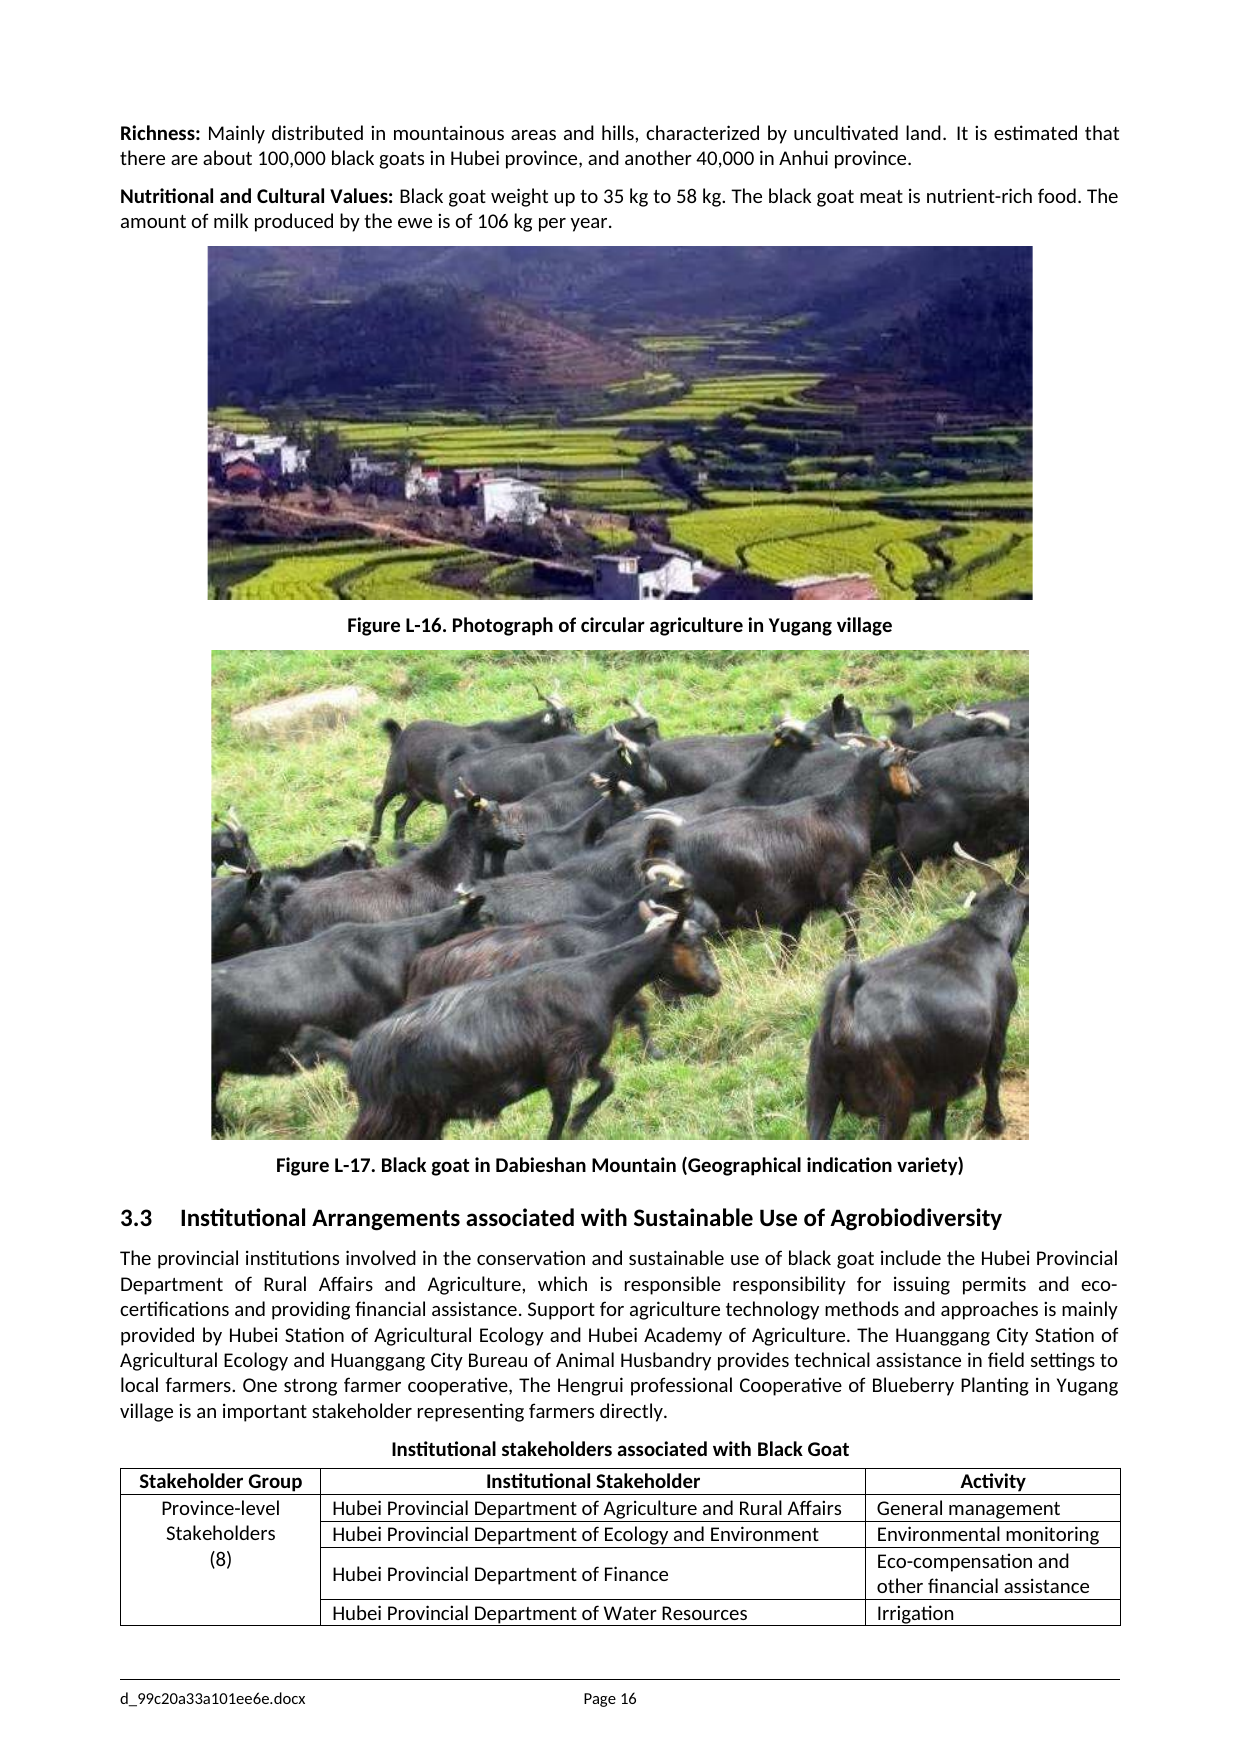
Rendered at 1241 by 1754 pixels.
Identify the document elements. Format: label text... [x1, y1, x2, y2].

table_cell Hubei Provincial Department of Agriculture and Rural Affairs [321, 1495, 865, 1521]
table_cell Irrigation [866, 1600, 1120, 1625]
table_cell Environmental monitoring [866, 1522, 1120, 1547]
text Richness: Mainly distributed in mountainous areas and hills, characterized by uncultivated land. It is estimated that there are about 100,000 black goats in Hubei province, and another 40,000 in Anhui province. [120, 120, 1120, 171]
table_header Stakeholder Group [121, 1469, 320, 1494]
text Institutional stakeholders associated with Black Goat [120, 1436, 1120, 1461]
picture [211, 650, 1029, 1140]
table_cell Hubei Provincial Department of Water Resources [321, 1600, 865, 1625]
subtitle Institutional Arrangements associated with Sustainable Use of Agrobiodiversity [120, 1202, 1120, 1233]
table_header Institutional Stakeholder [321, 1469, 865, 1494]
table_cell Province-level Stakeholders (8) [121, 1495, 320, 1625]
table_cell General management [866, 1495, 1120, 1521]
text The provincial institutions involved in the conservation and sustainable use of black goat include the Hubei Provincial Department of Rural Affairs and Agriculture, which is responsible responsibility for issuing permits and eco-certifications and providing financial assistance. Support for agriculture technology methods and approaches is mainly provided by Hubei Station of Agricultural Ecology and Hubei Academy of Agriculture. The Huanggang City Station of Agricultural Ecology and Huanggang City Bureau of Animal Husbandry provides technical assistance in field settings to local farmers. One strong farmer cooperative, The Hengrui professional Cooperative of Blueberry Planting in Yugang village is an important stakeholder representing farmers directly. [120, 1246, 1120, 1423]
text Figure L-16. Photograph of circular agriculture in Yugang village [120, 612, 1120, 638]
table_header Activity [866, 1469, 1120, 1494]
text Nutritional and Cultural Values: Black goat weight up to 35 kg to 58 kg. The black goat meat is nutrient-rich food. The amount of milk produced by the ewe is of 106 kg per year. [120, 183, 1120, 234]
text Figure L-17. Black goat in Dabieshan Mountain (Geographical indication variety) [120, 1152, 1120, 1177]
table_cell Hubei Provincial Department of Ecology and Environment [321, 1522, 865, 1547]
picture [207, 246, 1033, 600]
table_cell Hubei Provincial Department of Finance [321, 1548, 865, 1599]
table_cell Eco-compensation and other financial assistance [866, 1548, 1120, 1599]
